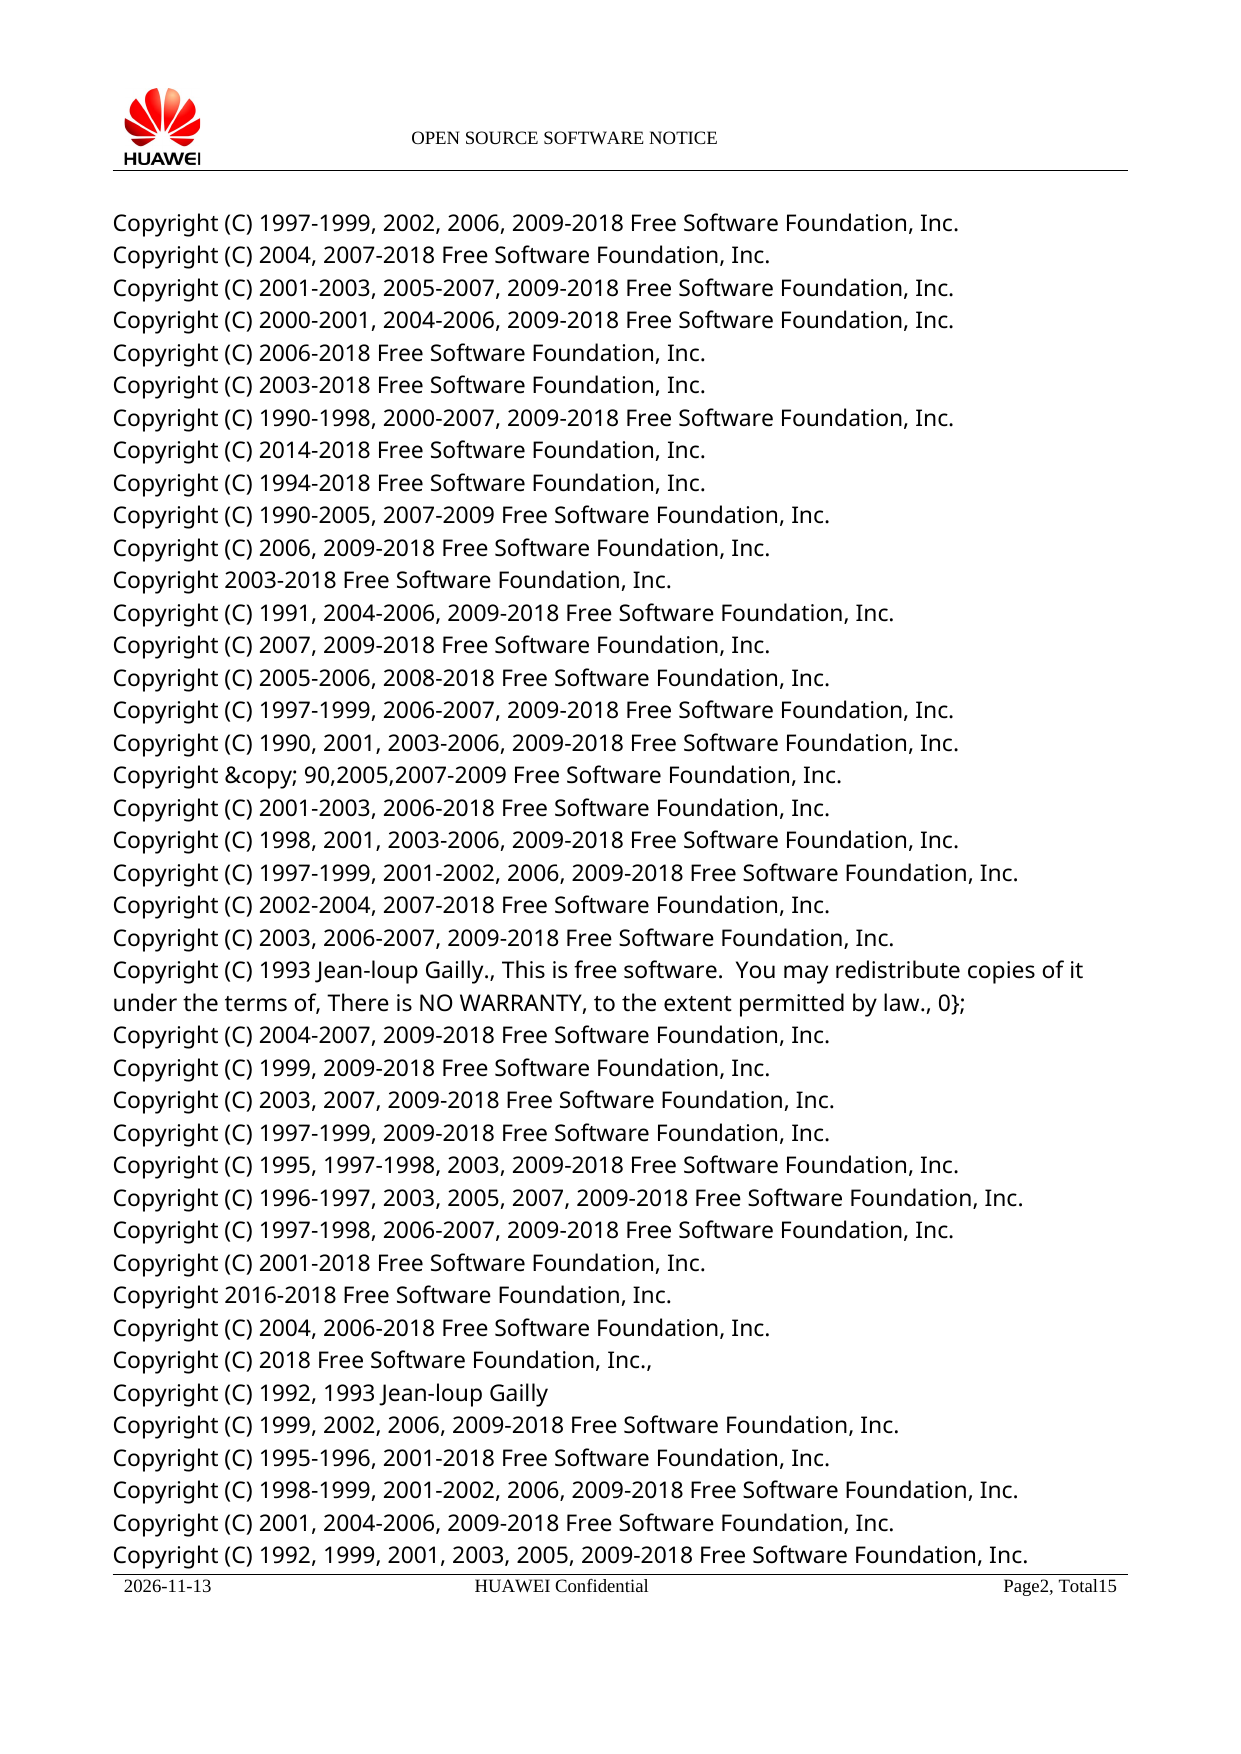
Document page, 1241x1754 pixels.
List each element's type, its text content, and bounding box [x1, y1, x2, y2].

picture [124, 88, 201, 165]
